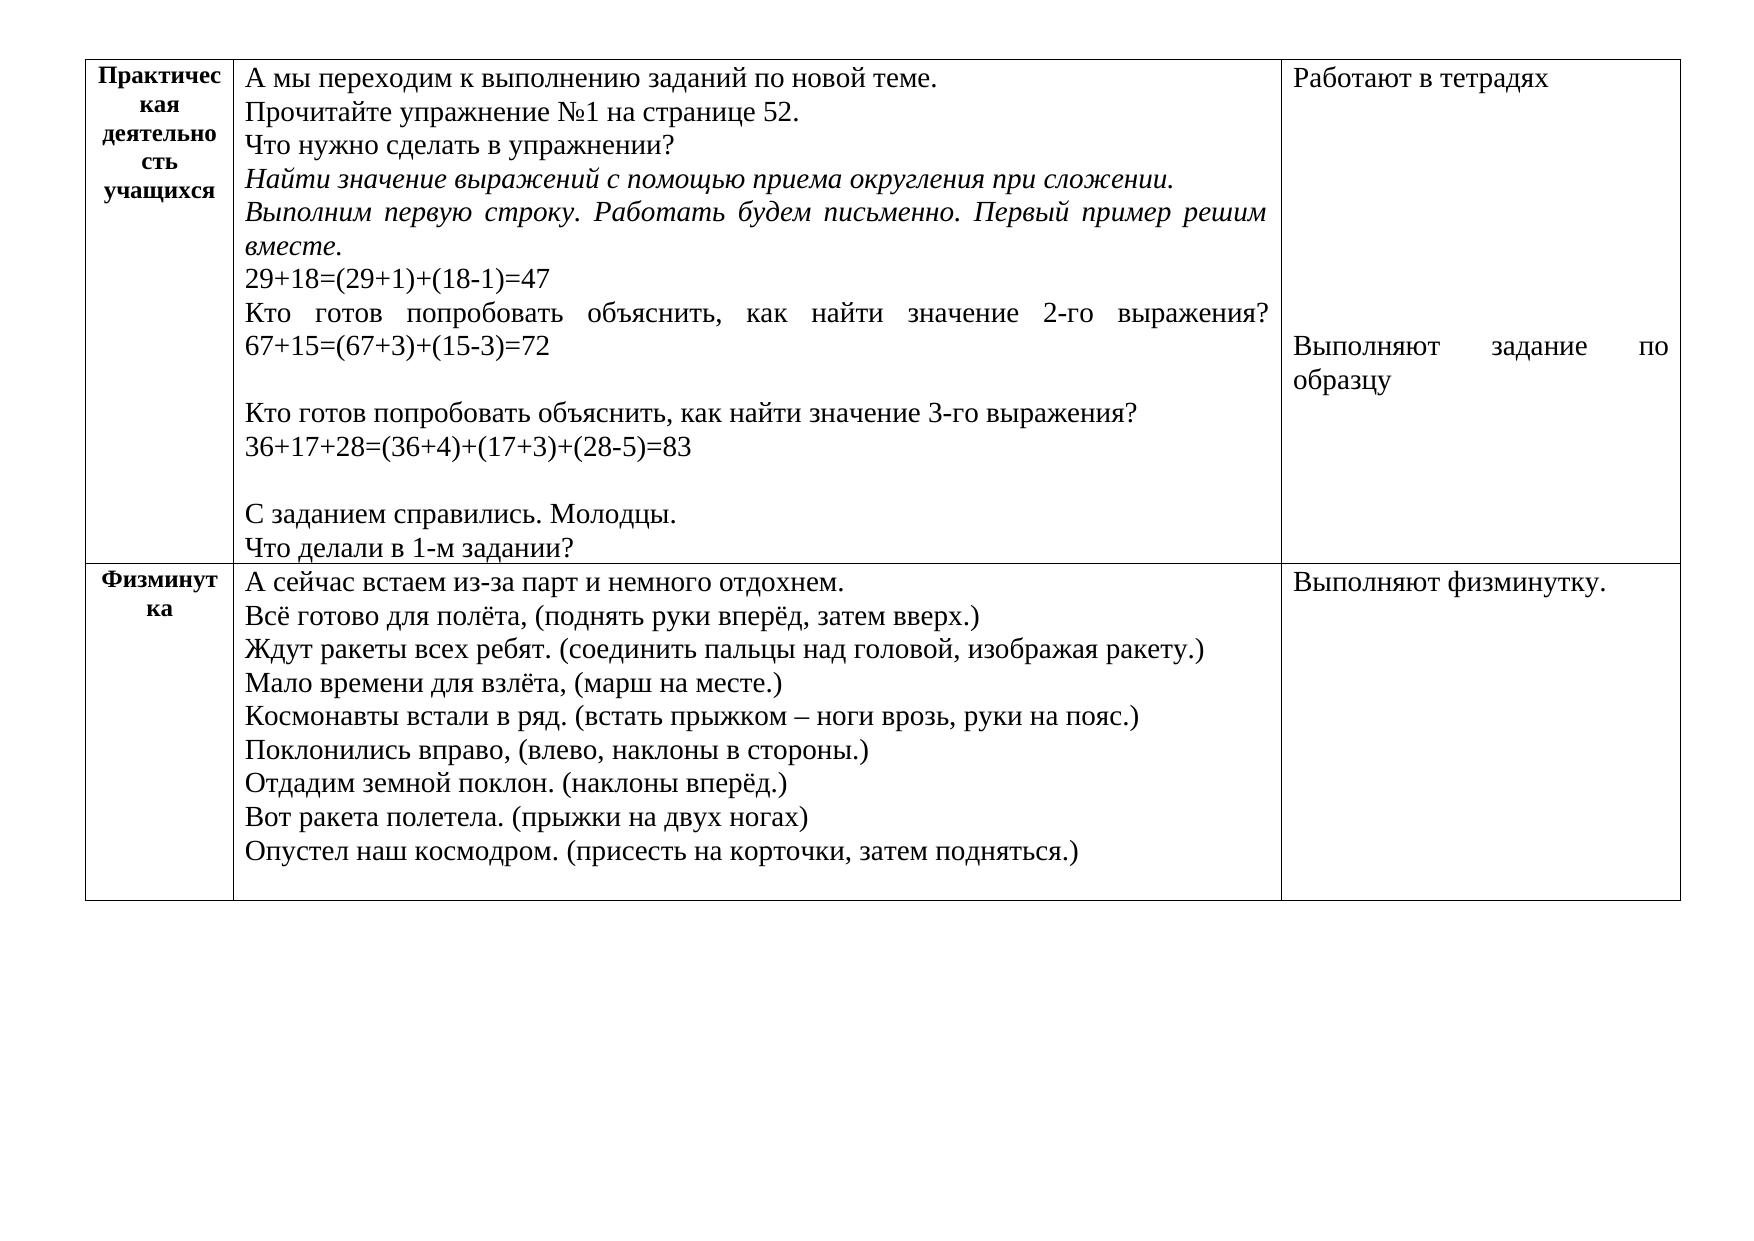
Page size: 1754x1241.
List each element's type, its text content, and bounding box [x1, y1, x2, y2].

table_cell А сейчас встаем из-за парт и немного отдохнем. Всё готово для полёта, (поднять руки вперёд, затем вверх.) Ждут ракеты всех ребят. (соединить пальцы над головой, изображая ракету.) Мало времени для взлёта, (марш на месте.) Космонавты встали в ряд. (встать прыжком – ноги врозь, руки на пояс.) Поклонились вправо, (влево, наклоны в стороны.) Отдадим земной поклон. (наклоны вперёд.) Вот ракета полетела. (прыжки на двух ногах) Опустел наш космодром. (присесть на корточки, затем подняться.) [234, 564, 1281, 900]
table_cell Физминутка [86, 564, 233, 900]
table_cell Выполняют физминутку. [1282, 564, 1680, 900]
table_cell А мы переходим к выполнению заданий по новой теме. Прочитайте упражнение №1 на странице 52. Что нужно сделать в упражнении? Найти значение выражений с помощью приема округления при сложении. Выполним первую строку. Работать будем письменно. Первый пример решим вместе. 29+18=(29+1)+(18-1)=47 Кто готов попробовать объяснить, как найти значение 2-го выражения? 67+15=(67+3)+(15-3)=72 Кто готов попробовать объяснить, как найти значение 3-го выражения? 36+17+28=(36+4)+(17+3)+(28-5)=83 С заданием справились. Молодцы. Что делали в 1-м задании? [234, 60, 1281, 563]
table_cell Практическая деятельность учащихся [86, 60, 233, 563]
table_cell Работают в тетрадях Выполняют задание по образцу [1282, 60, 1680, 563]
